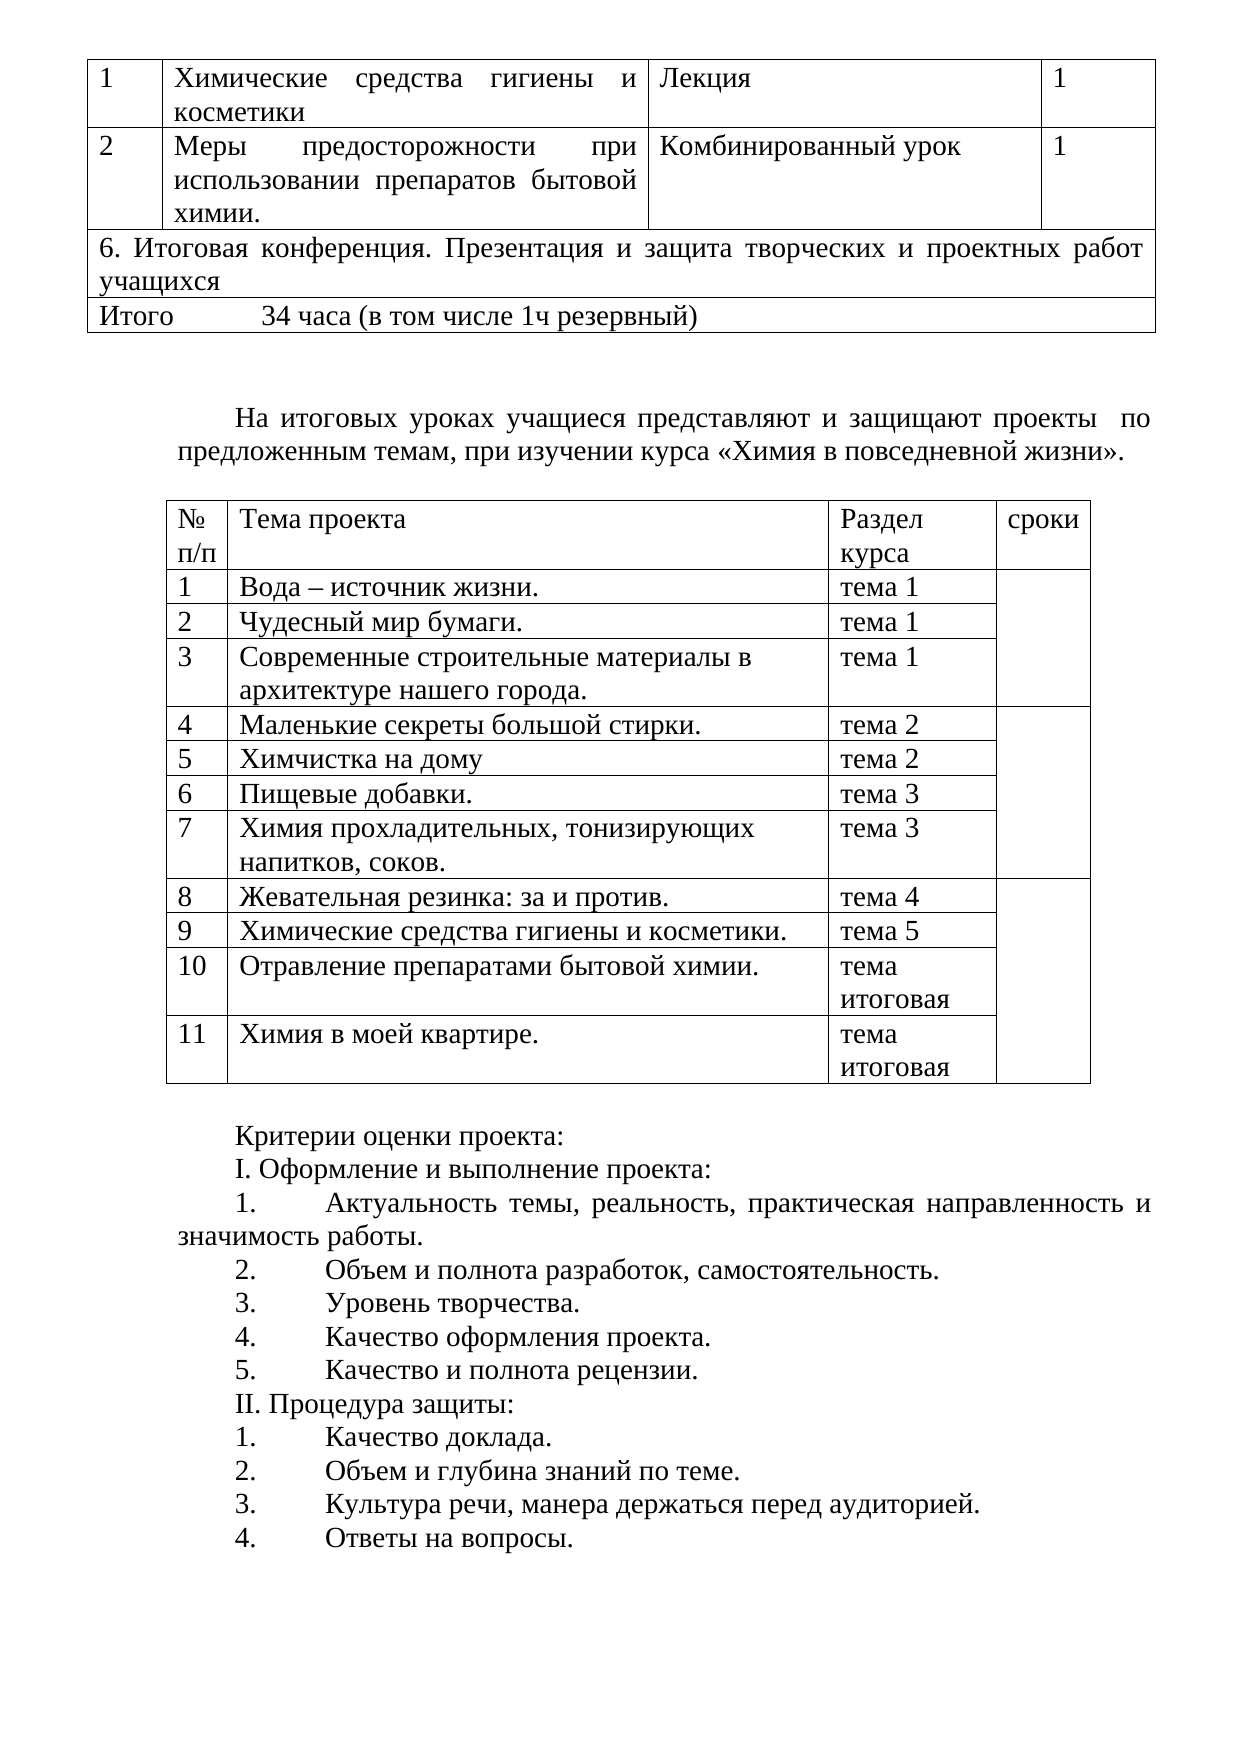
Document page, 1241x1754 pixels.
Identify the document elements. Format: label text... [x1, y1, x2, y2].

text 1. Качество доклада. [177, 1419, 1152, 1453]
table_cell [997, 707, 1090, 878]
table_cell Меры предосторожности при использовании препаратов бытовой химии. [163, 128, 648, 229]
table_cell Вода – источник жизни. [228, 570, 828, 603]
text 4. Качество оформления проекта. [177, 1319, 1152, 1352]
table_cell тема 2 [829, 707, 996, 740]
text 4. Ответы на вопросы. [177, 1520, 1152, 1554]
table_cell Комбинированный урок [649, 128, 1041, 229]
table_cell Чудесный мир бумаги. [228, 604, 828, 638]
table_cell 11 [167, 1016, 227, 1083]
table_cell Современные строительные материалы в архитектуре нашего города. [228, 639, 828, 706]
table_cell Химчистка на дому [228, 741, 828, 775]
table_cell 1 [1042, 60, 1155, 127]
table_cell тема 1 [829, 604, 996, 638]
table_cell тема 2 [829, 741, 996, 775]
table_cell тема 3 [829, 811, 996, 878]
text 1. Актуальность темы, реальность, практическая направленность и значимость работы. [177, 1185, 1152, 1252]
table_cell 4 [167, 707, 227, 740]
table_cell Лекция [649, 60, 1041, 127]
table_cell Химия в моей квартире. [228, 1016, 828, 1083]
table_cell 1 [88, 60, 162, 127]
table_cell 2 [88, 128, 162, 229]
text Критерии оценки проекта: [177, 1118, 1152, 1151]
table_cell 8 [167, 879, 227, 912]
table_cell Химические средства гигиены и косметики [163, 60, 648, 127]
table_cell тема 1 [829, 639, 996, 706]
table_cell тема 3 [829, 776, 996, 809]
table_cell тема итоговая [829, 948, 996, 1015]
text 5. Качество и полнота рецензии. [177, 1352, 1152, 1386]
table_cell тема 5 [829, 913, 996, 947]
table_header Тема проекта [228, 501, 828, 568]
table_header сроки [997, 501, 1090, 568]
table_header № п/п [167, 501, 227, 568]
table_cell Жевательная резинка: за и против. [228, 879, 828, 912]
table_cell 2 [167, 604, 227, 638]
text 3. Культура речи, манера держаться перед аудиторией. [177, 1487, 1152, 1520]
table_cell 10 [167, 948, 227, 1015]
table_cell Химические средства гигиены и косметики. [228, 913, 828, 947]
table_cell 5 [167, 741, 227, 775]
table_cell 6. Итоговая конференция. Презентация и защита творческих и проектных работ учащихся [88, 230, 1155, 297]
table_cell 6 [167, 776, 227, 809]
text II. Процедура защиты: [177, 1386, 1152, 1419]
table_cell тема итоговая [829, 1016, 996, 1083]
text 2. Объем и полнота разработок, самостоятельность. [177, 1252, 1152, 1285]
table_cell 1 [167, 570, 227, 603]
table_cell тема 1 [829, 570, 996, 603]
table_cell [997, 570, 1090, 706]
table_header Раздел курса [829, 501, 996, 568]
table_cell Маленькие секреты большой стирки. [228, 707, 828, 740]
text 3. Уровень творчества. [177, 1285, 1152, 1319]
table_cell 1 [1042, 128, 1155, 229]
table_cell 7 [167, 811, 227, 878]
table_cell 3 [167, 639, 227, 706]
table_cell тема 4 [829, 879, 996, 912]
text I. Оформление и выполнение проекта: [177, 1151, 1152, 1185]
table_cell 9 [167, 913, 227, 947]
text 2. Объем и глубина знаний по теме. [177, 1453, 1152, 1487]
table_cell [997, 879, 1090, 1083]
table_cell Химия прохладительных, тонизирующих напитков, соков. [228, 811, 828, 878]
table_cell Итого 34 часа (в том числе 1ч резервный) [88, 298, 1155, 332]
text На итоговых уроках учащиеся представляют и защищают проекты по предложенным темам, при изучении курса «Химия в повседневной жизни». [177, 400, 1152, 467]
table_cell Отравление препаратами бытовой химии. [228, 948, 828, 1015]
table_cell Пищевые добавки. [228, 776, 828, 809]
